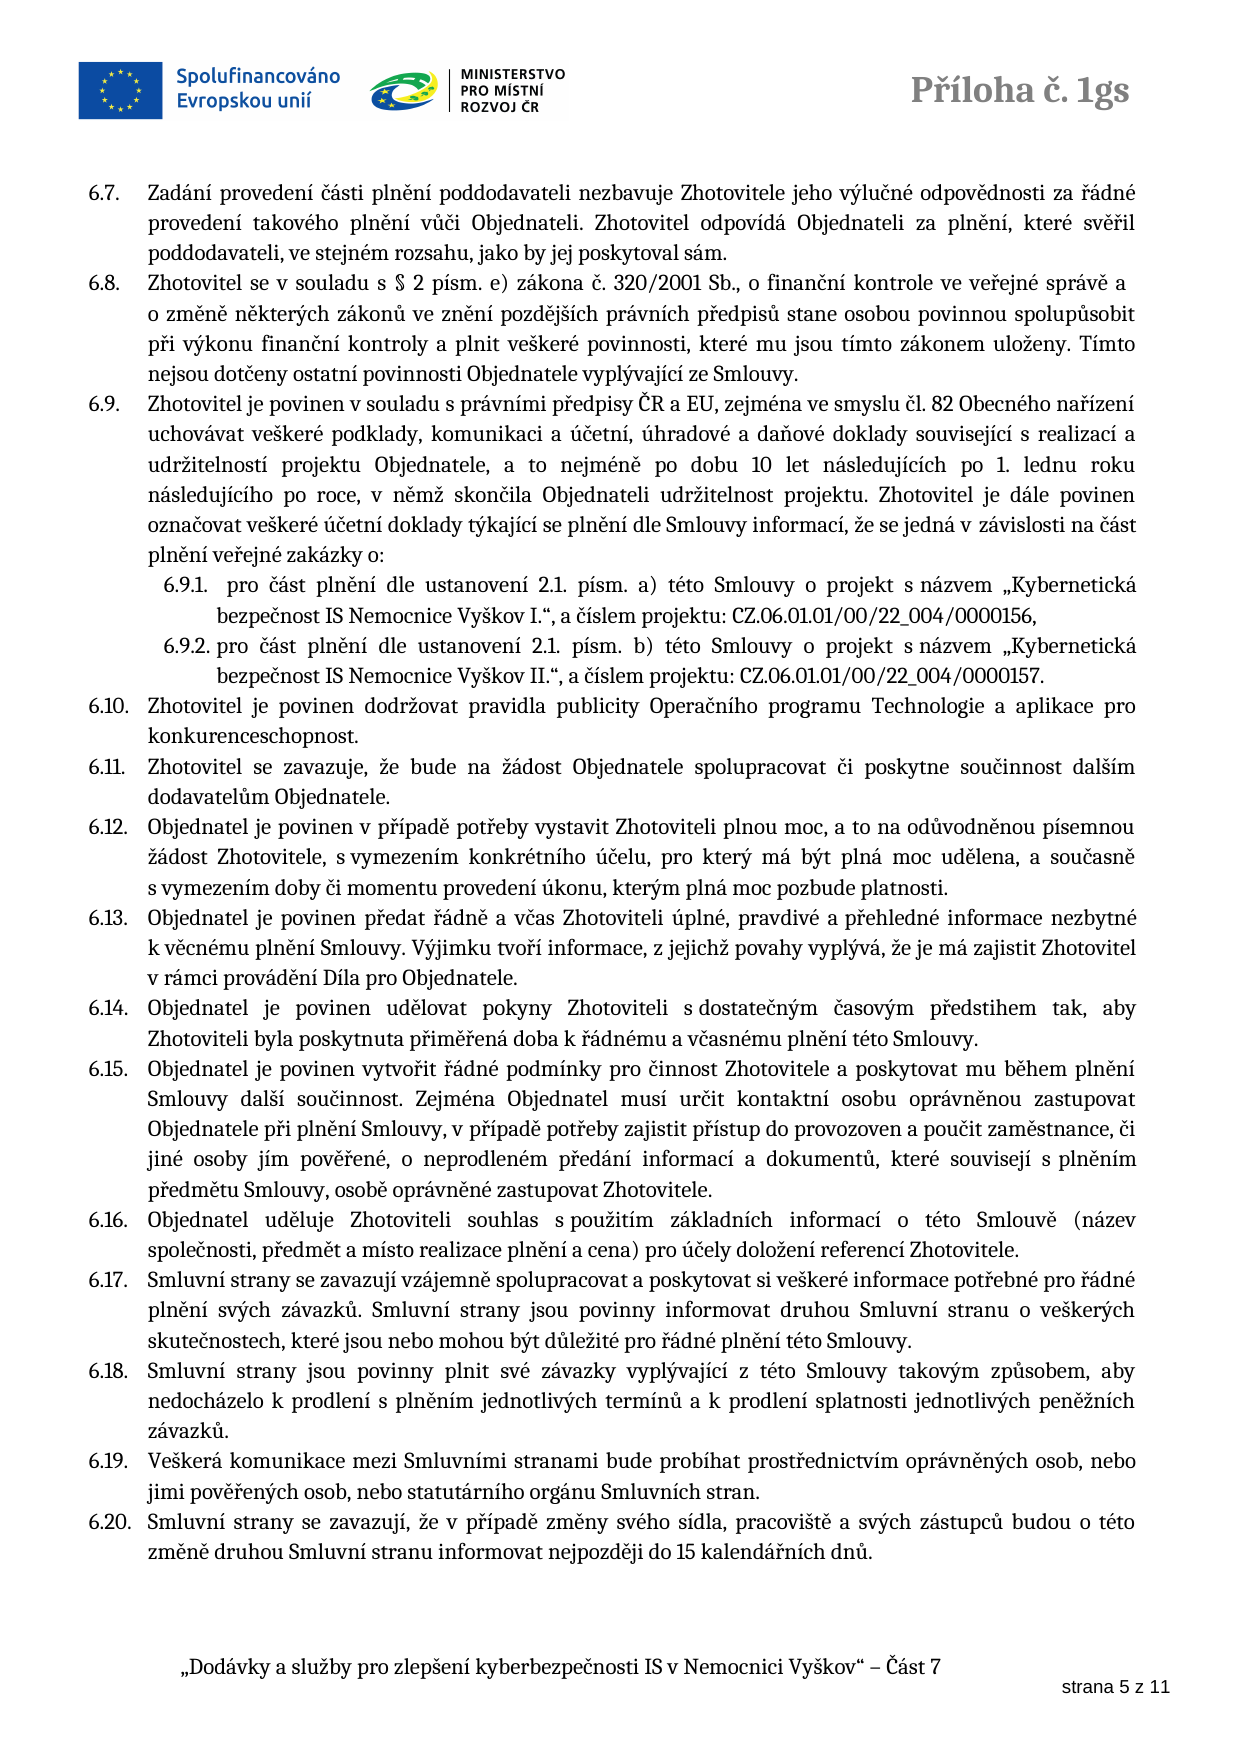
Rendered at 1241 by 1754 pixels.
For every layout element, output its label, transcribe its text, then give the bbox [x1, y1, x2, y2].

list Zhotovitel je povinen v souladu s právními předpisy ČR a EU, zejména ve smyslu čl. 82 Obecného nařízení uchovávat veškeré podklady, komunikaci a účetní, úhradové a daňové doklady související s realizací a udržitelností projektu Objednatele, a to nejméně po dobu 10 let následujících po 1. lednu roku následujícího po roce, v němž skončila Objednateli udržitelnost projektu. Zhotovitel je dále povinen označovat veškeré účetní doklady týkající se plnění dle Smlouvy informací, že se jedná v závislosti na část plnění veřejné zakázky o: [89, 391, 1137, 568]
list Objednatel je povinen předat řádně a včas Zhotoviteli úplné, pravdivé a přehledné informace nezbytné k věcnému plnění Smlouvy. Výjimku tvoří informace, z jejichž povahy vyplývá, že je má zajistit Zhotovitel v rámci provádění Díla pro Objednatele. [89, 904, 1137, 991]
list Zhotovitel se zavazuje, že bude na žádost Objednatele spolupracovat či poskytne součinnost dalším dodavatelům Objednatele. [89, 753, 1137, 810]
list Zhotovitel se v souladu s § 2 písm. e) zákona č. 320/2001 Sb., o finanční kontrole ve veřejné správě a o změně některých zákonů ve znění pozdějších právních předpisů stane osobou povinnou spolupůsobit při výkonu finanční kontroly a plnit veškeré povinnosti, které mu jsou tímto zákonem uloženy. Tímto nejsou dotčeny ostatní povinnosti Objednatele vyplývající ze Smlouvy. [89, 270, 1137, 387]
list Zhotovitel je povinen dodržovat pravidla publicity Operačního programu Technologie a aplikace pro konkurenceschopnost. [89, 693, 1137, 750]
list pro část plnění dle ustanovení 2.1. písm. b) této Smlouvy o projekt s názvem „Kybernetická bezpečnost IS Nemocnice Vyškov II.“, a číslem projektu: CZ.06.01.01/00/22_004/0000157. [164, 633, 1137, 689]
list Smluvní strany se zavazují vzájemně spolupracovat a poskytovat si veškeré informace potřebné pro řádné plnění svých závazků. Smluvní strany jsou povinny informovat druhou Smluvní stranu o veškerých skutečnostech, které jsou nebo mohou být důležité pro řádné plnění této Smlouvy. [89, 1267, 1137, 1354]
list Objednatel je povinen vytvořit řádné podmínky pro činnost Zhotovitele a poskytovat mu během plnění Smlouvy další součinnost. Zejména Objednatel musí určit kontaktní osobu oprávněnou zastupovat Objednatele při plnění Smlouvy, v případě potřeby zajistit přístup do provozoven a poučit zaměstnance, či jiné osoby jím pověřené, o neprodleném předání informací a dokumentů, které souvisejí s plněním předmětu Smlouvy, osobě oprávněné zastupovat Zhotovitele. [89, 1056, 1137, 1203]
list Veškerá komunikace mezi Smluvními stranami bude probíhat prostřednictvím oprávněných osob, nebo jimi pověřených osob, nebo statutárního orgánu Smluvních stran. [89, 1448, 1137, 1505]
picture [77, 60, 569, 121]
list Objednatel uděluje Zhotoviteli souhlas s použitím základních informací o této Smlouvě (název společnosti, předmět a místo realizace plnění a cena) pro účely doložení referencí Zhotovitele. [89, 1207, 1137, 1263]
list Zadání provedení části plnění poddodavateli nezbavuje Zhotovitele jeho výlučné odpovědnosti za řádné provedení takového plnění vůči Objednateli. Zhotovitel odpovídá Objednateli za plnění, které svěřil poddodavateli, ve stejném rozsahu, jako by jej poskytoval sám. [89, 179, 1137, 266]
list Smluvní strany se zavazují, že v případě změny svého sídla, pracoviště a svých zástupců budou o této změně druhou Smluvní stranu informovat nejpozději do 15 kalendářních dnů. [89, 1509, 1137, 1565]
list Objednatel je povinen v případě potřeby vystavit Zhotoviteli plnou moc, a to na odůvodněnou písemnou žádost Zhotovitele, s vymezením konkrétního účelu, pro který má být plná moc udělena, a současně s vymezením doby či momentu provedení úkonu, kterým plná moc pozbude platnosti. [89, 814, 1137, 901]
list Smluvní strany jsou povinny plnit své závazky vyplývající z této Smlouvy takovým způsobem, aby nedocházelo k prodlení s plněním jednotlivých termínů a k prodlení splatnosti jednotlivých peněžních závazků. [89, 1358, 1137, 1444]
list Objednatel je povinen udělovat pokyny Zhotoviteli s dostatečným časovým předstihem tak, aby Zhotoviteli byla poskytnuta přiměřená doba k řádnému a včasnému plnění této Smlouvy. [89, 995, 1137, 1052]
list pro část plnění dle ustanovení 2.1. písm. a) této Smlouvy o projekt s názvem „Kybernetická bezpečnost IS Nemocnice Vyškov I.“, a číslem projektu: CZ.06.01.01/00/22_004/0000156, [164, 572, 1137, 629]
